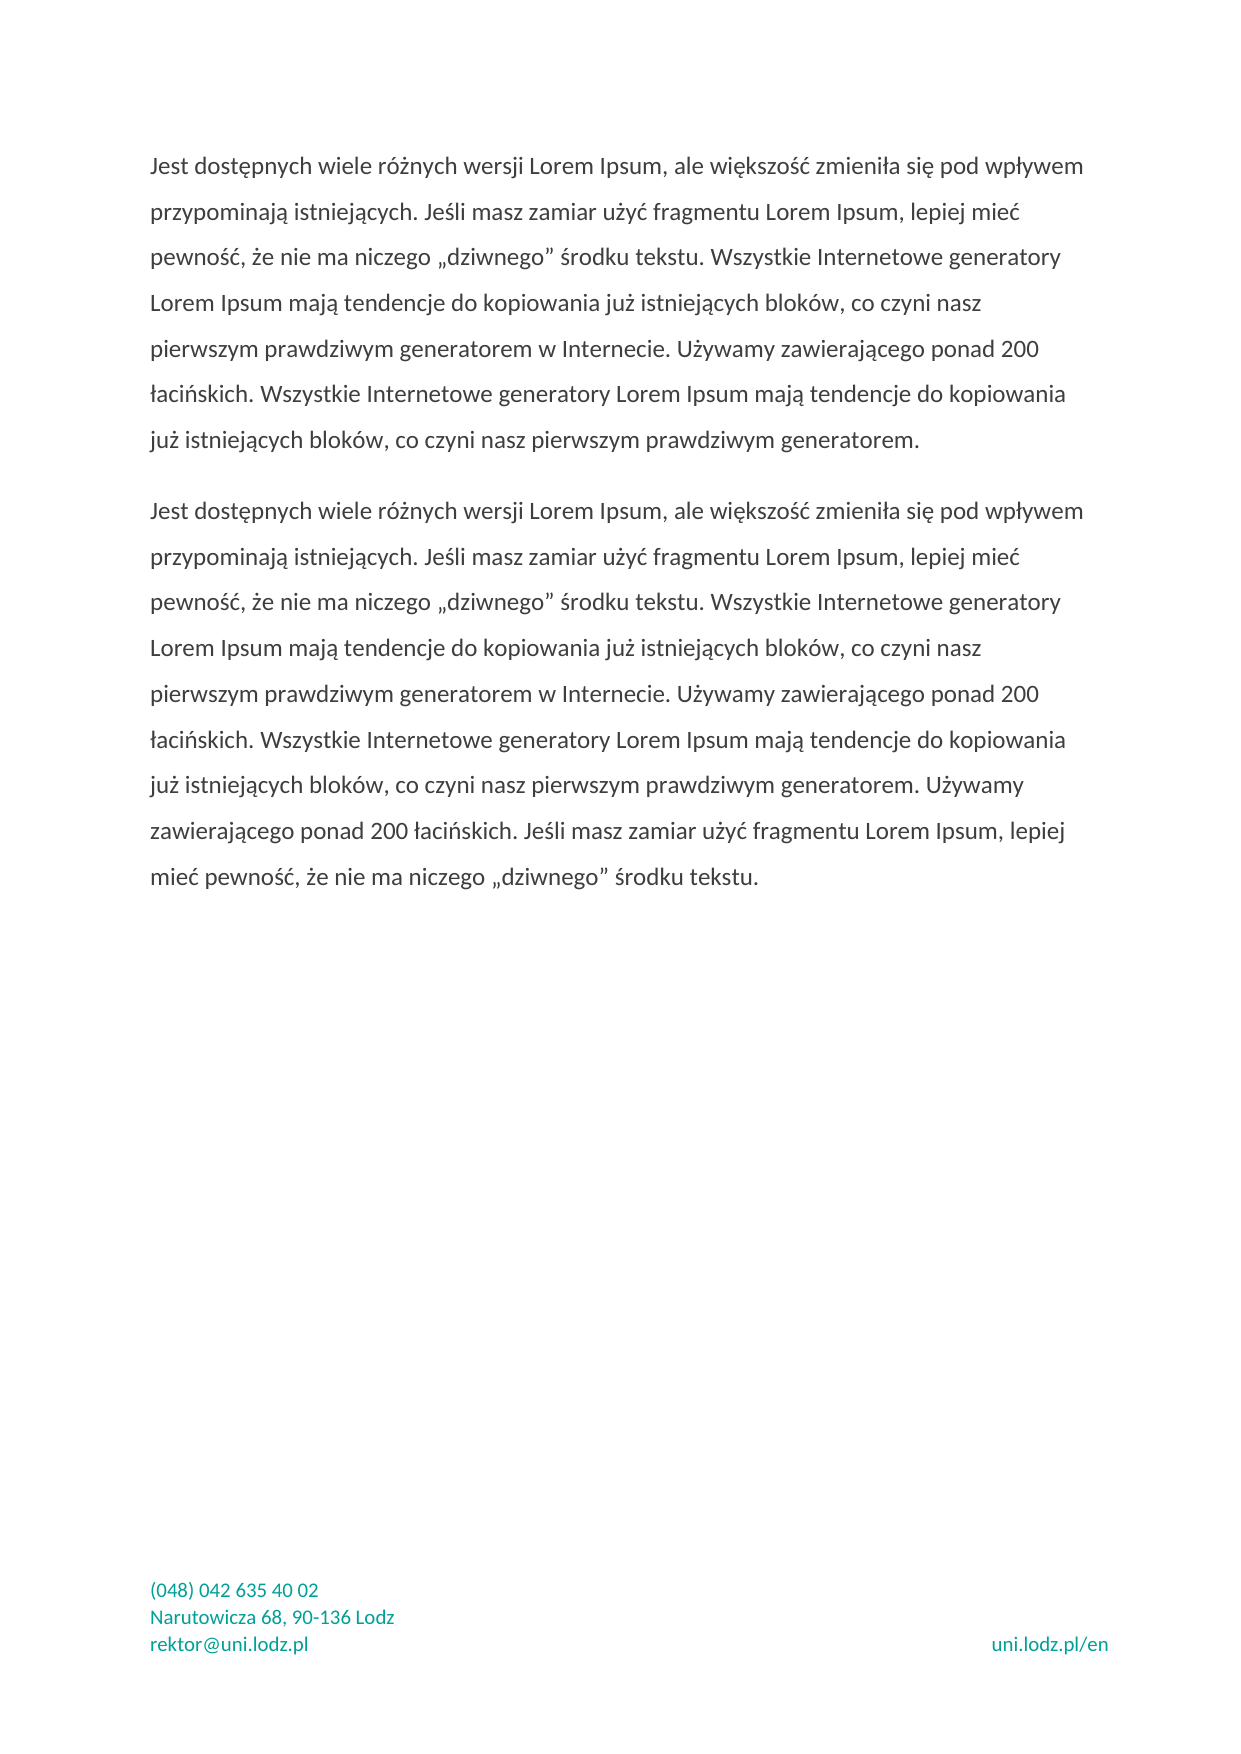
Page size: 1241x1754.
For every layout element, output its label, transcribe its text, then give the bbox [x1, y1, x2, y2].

text Jest dostępnych wiele różnych wersji Lorem Ipsum, ale większość zmieniła się pod wpływem przypominają istniejących. Jeśli masz zamiar użyć fragmentu Lorem Ipsum, lepiej mieć pewność, że nie ma niczego „dziwnego” środku tekstu. Wszystkie Internetowe generatory Lorem Ipsum mają tendencje do kopiowania już istniejących bloków, co czyni nasz pierwszym prawdziwym generatorem w Internecie. Używamy zawierającego ponad 200 łacińskich. Wszystkie Internetowe generatory Lorem Ipsum mają tendencje do kopiowania już istniejących bloków, co czyni nasz pierwszym prawdziwym generatorem. [150, 150, 1090, 455]
